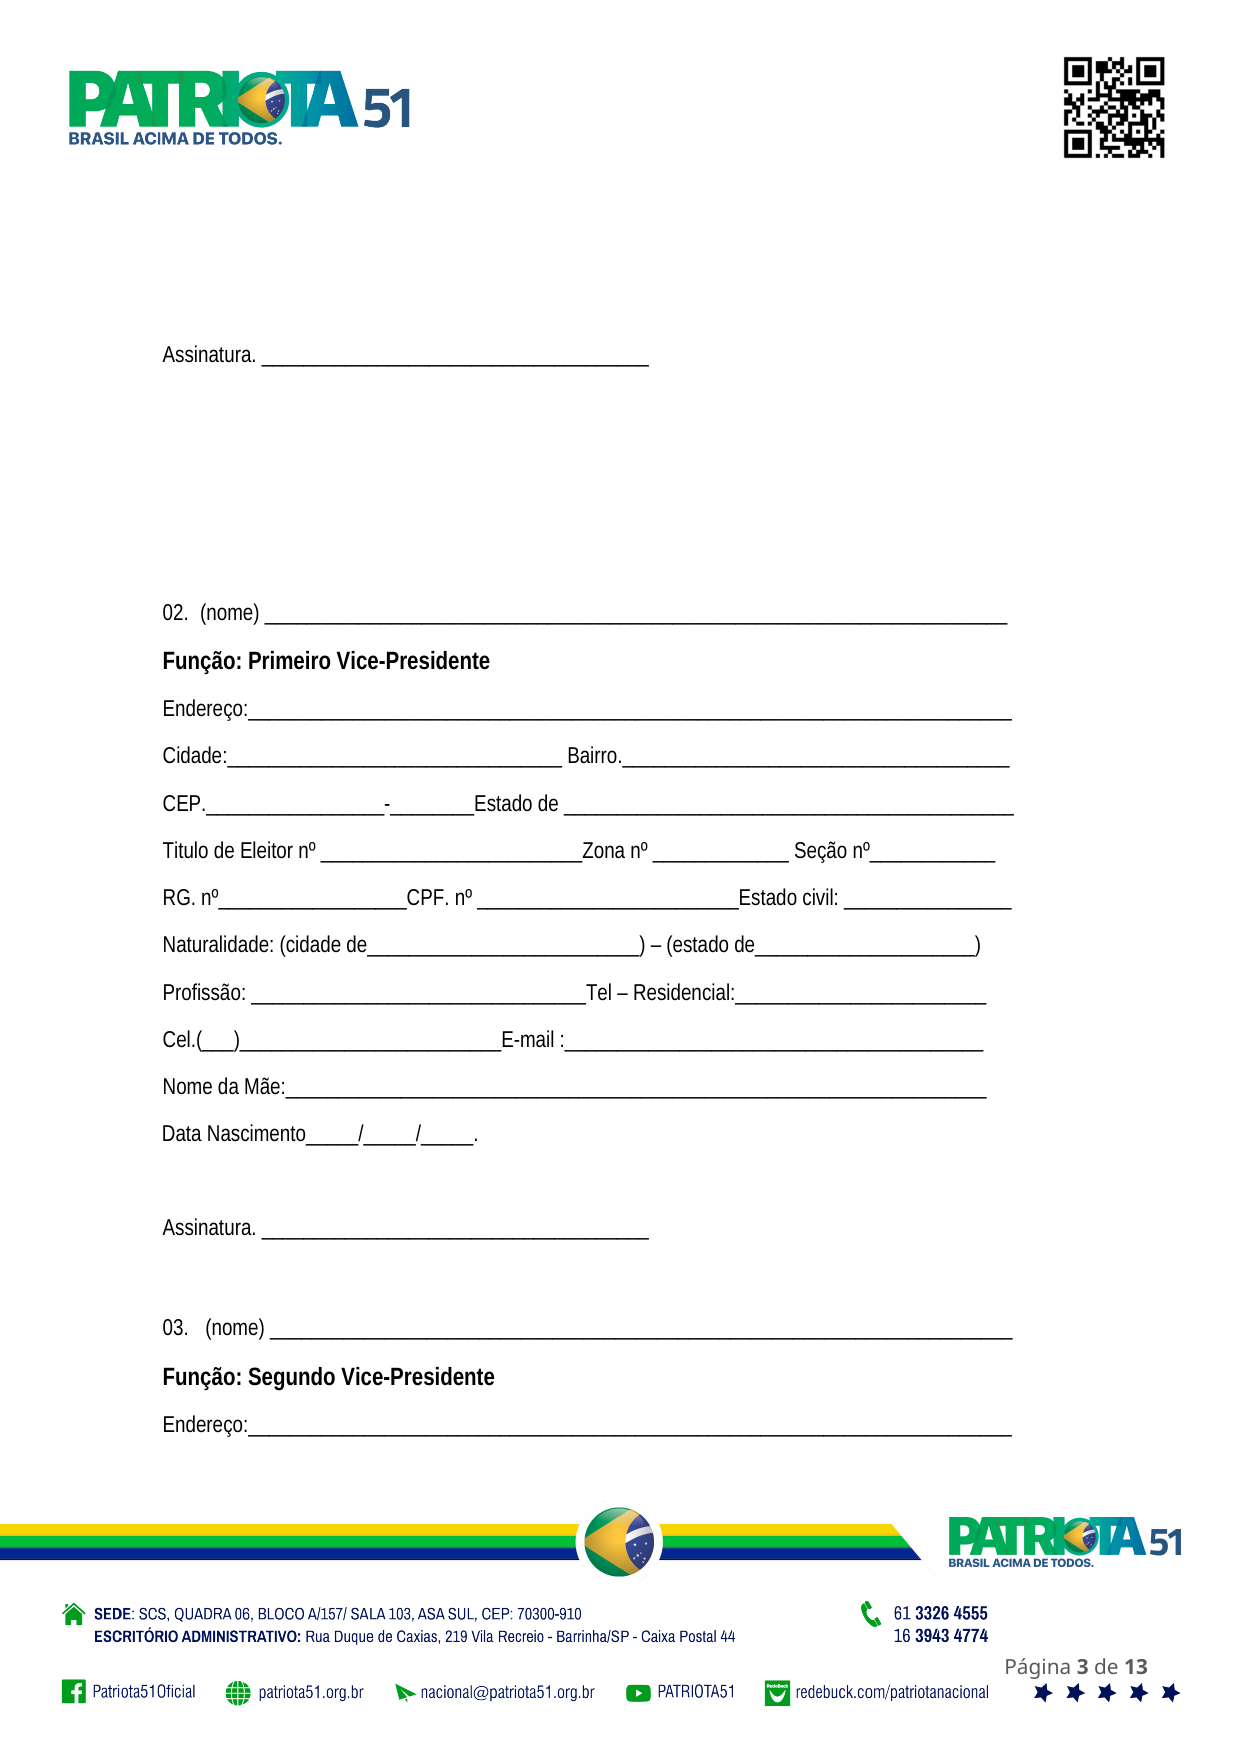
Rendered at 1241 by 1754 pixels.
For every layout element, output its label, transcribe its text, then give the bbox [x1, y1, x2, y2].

text Assinatura. _____________________________________ [89, 1214, 1152, 1241]
list (nome) _______________________________________________________________________ [162, 599, 1152, 625]
text Data Nascimento_____/_____/_____. [89, 1120, 1152, 1146]
text CEP._________________-________Estado de ___________________________________________ [89, 790, 1152, 816]
text Assinatura. _____________________________________ [89, 341, 1152, 367]
list (nome) _______________________________________________________________________ [162, 1314, 1152, 1341]
picture [4, 1, 1241, 214]
text Cel.(___)_________________________E-mail :________________________________________ [89, 1026, 1152, 1052]
text Titulo de Eleitor nº _________________________Zona nº _____________ Seção nº____________ [89, 837, 1152, 863]
text RG. nº__________________CPF. nº _________________________Estado civil: ________________ [89, 884, 1152, 910]
text Endereço:_________________________________________________________________________ [162, 1411, 1152, 1437]
text Profissão: ________________________________Tel – Residencial:________________________ [89, 978, 1152, 1005]
text Endereço:_________________________________________________________________________ [162, 695, 1152, 722]
text Função: Primeiro Vice-Presidente [162, 646, 1152, 674]
text Naturalidade: (cidade de__________________________) – (estado de_____________________) [89, 931, 1152, 958]
text Função: Segundo Vice-Presidente [162, 1361, 1152, 1390]
text Cidade:________________________________ Bairro._____________________________________ [89, 742, 1152, 769]
text Nome da Mãe:___________________________________________________________________ [89, 1073, 1152, 1099]
picture [0, 1497, 1241, 1744]
